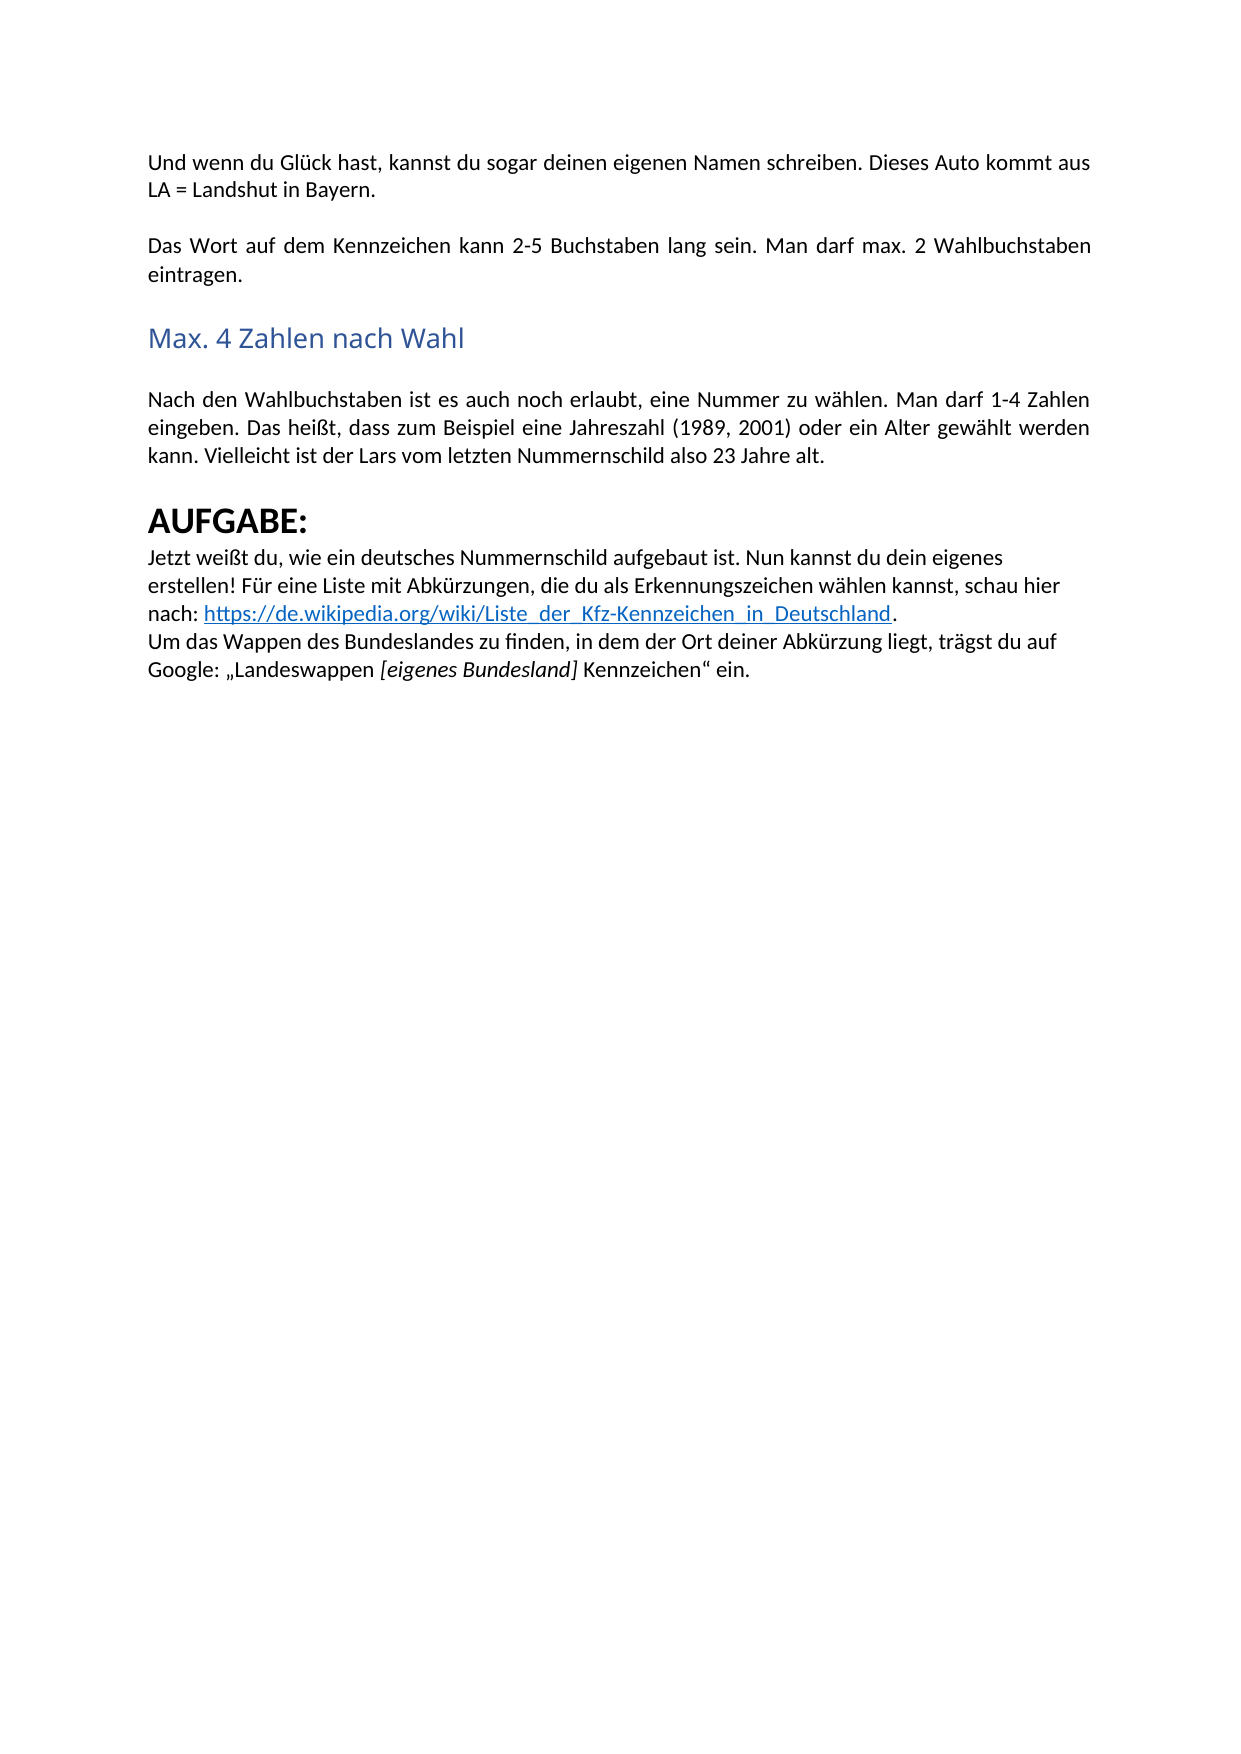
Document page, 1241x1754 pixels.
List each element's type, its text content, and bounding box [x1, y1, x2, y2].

text Und wenn du Glück hast, kannst du sogar deinen eigenen Namen schreiben. Dieses Auto kommt aus LA = Landshut in Bayern. [148, 148, 1093, 204]
subtitle Max. 4 Zahlen nach Wahl [148, 320, 1093, 357]
text Jetzt weißt du, wie ein deutsches Nummernschild aufgebaut ist. Nun kannst du dein eigenes erstellen! Für eine Liste mit Abkürzungen, die du als Erkennungszeichen wählen kannst, schau hier nach: https://de.wikipedia.org/wiki/Liste_der_Kfz-Kennzeichen_in_Deutschland. [148, 543, 1093, 627]
text Das Wort auf dem Kennzeichen kann 2-5 Buchstaben lang sein. Man darf max. 2 Wahlbuchstaben eintragen. [148, 232, 1093, 288]
text AUFGABE: [148, 497, 1093, 543]
text Nach den Wahlbuchstaben ist es auch noch erlaubt, eine Nummer zu wählen. Man darf 1-4 Zahlen eingeben. Das heißt, dass zum Beispiel eine Jahreszahl (1989, 2001) oder ein Alter gewählt werden kann. Vielleicht ist der Lars vom letzten Nummernschild also 23 Jahre alt. [148, 385, 1093, 469]
text Um das Wappen des Bundeslandes zu finden, in dem der Ort deiner Abkürzung liegt, trägst du auf Google: „Landeswappen [eigenes Bundesland] Kennzeichen“ ein. [148, 627, 1093, 683]
